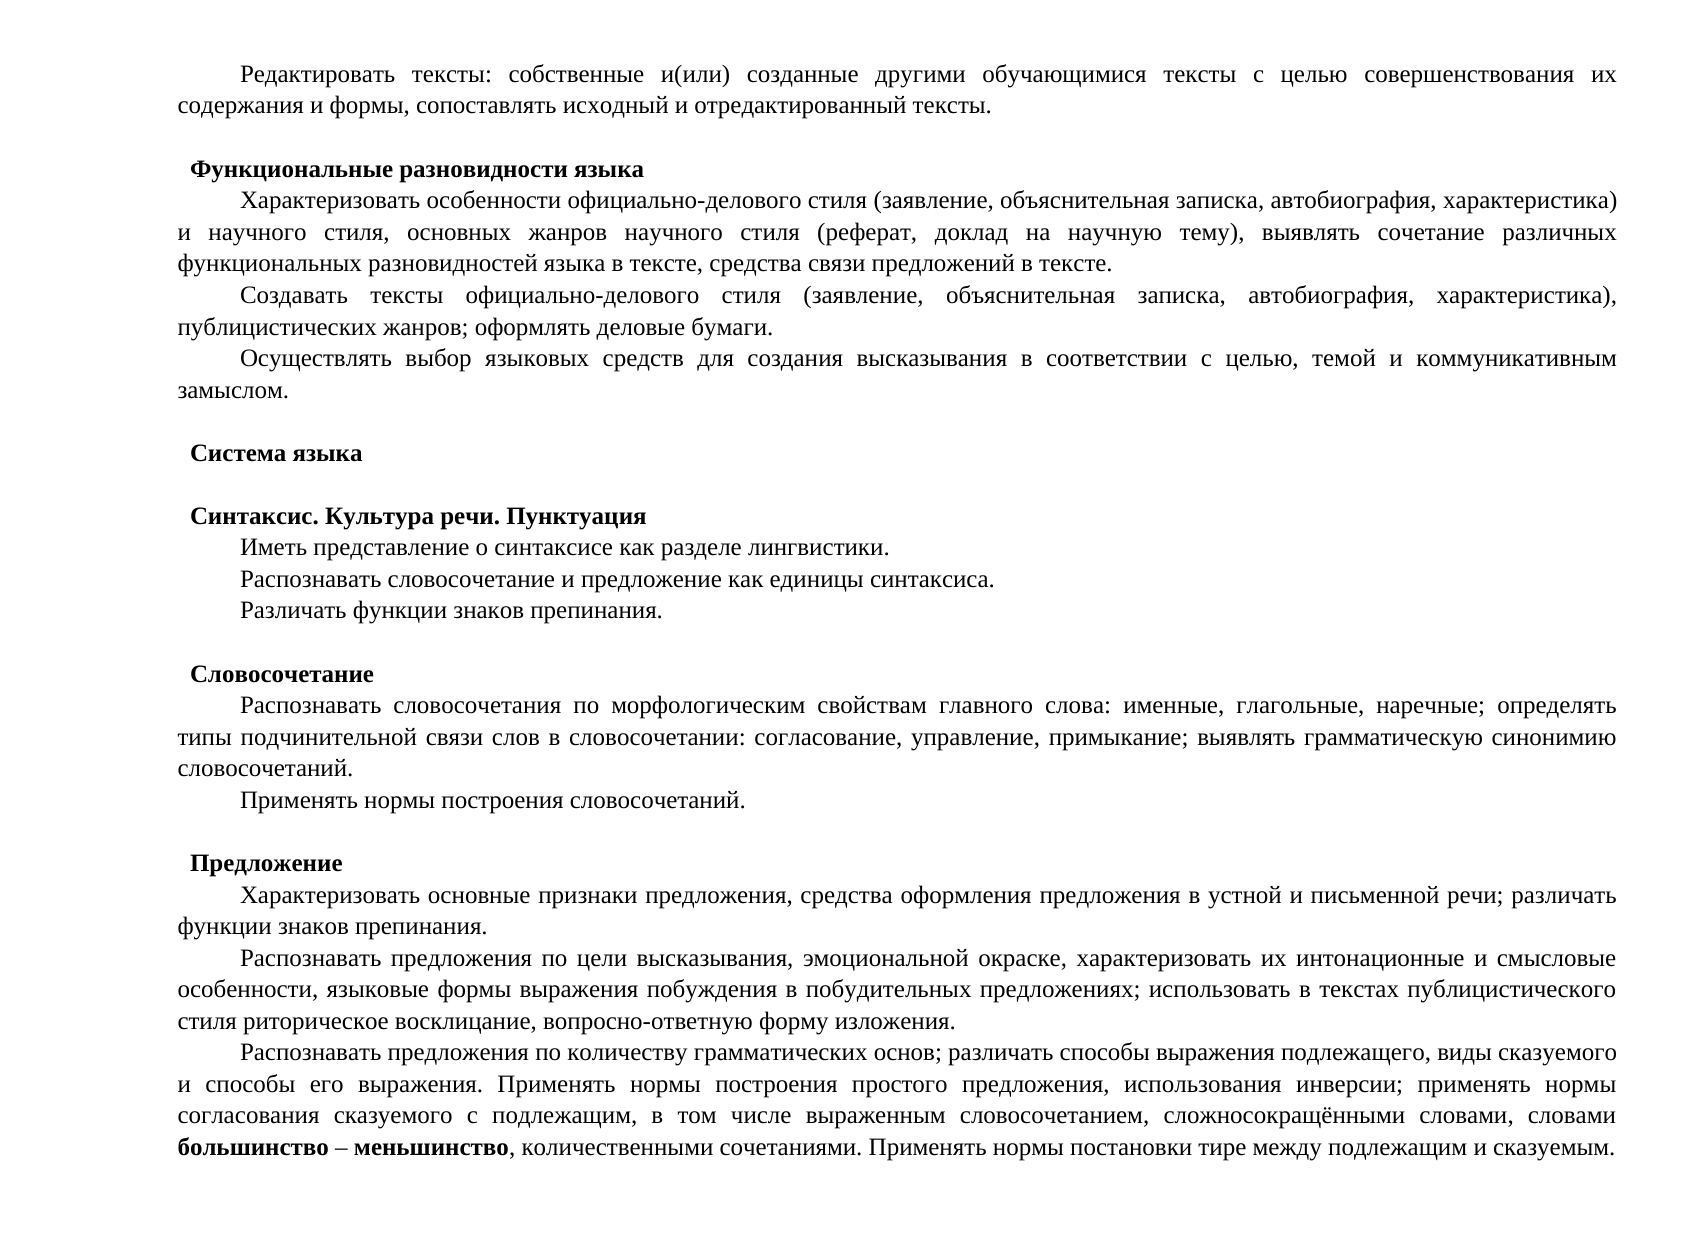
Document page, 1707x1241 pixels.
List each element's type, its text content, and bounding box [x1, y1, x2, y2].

text Словосочетание [190, 659, 1618, 687]
text Система языка [190, 438, 1618, 467]
text Редактировать тексты: собственные и(или) созданные другими обучающимися тексты с целью совершенствования их содержания и формы, сопоставлять исходный и отредактированный тексты. [177, 59, 1618, 119]
text Распознавать предложения по количеству грамматических основ; различать способы выражения подлежащего, виды сказуемого и способы его выражения. Применять нормы построения простого предложения, использования инверсии; применять нормы согласования сказуемого с подлежащим, в том числе выраженным словосочетанием, сложносокращёнными словами, словами большинство – меньшинство, количественными сочетаниями. Применять нормы постановки тире между подлежащим и сказуемым. [177, 1037, 1618, 1161]
text Предложение [190, 848, 1618, 877]
text Распознавать словосочетание и предложение как единицы синтаксиса. [177, 564, 1618, 593]
text Распознавать словосочетания по морфологическим свойствам главного слова: именные, глагольные, наречные; определять типы подчинительной связи слов в словосочетании: согласование, управление, примыкание; выявлять грамматическую синонимию словосочетаний. [177, 690, 1618, 782]
text Распознавать предложения по цели высказывания, эмоциональной окраске, характеризовать их интонационные и смысловые особенности, языковые формы выражения побуждения в побудительных предложениях; использовать в текстах публицистического стиля риторическое восклицание, вопросно-ответную форму изложения. [177, 943, 1618, 1035]
text Характеризовать основные признаки предложения, средства оформления предложения в устной и письменной речи; различать функции знаков препинания. [177, 880, 1618, 940]
text Характеризовать особенности официально-делового стиля (заявление, объяснительная записка, автобиография, характеристика) и научного стиля, основных жанров научного стиля (реферат, доклад на научную тему), выявлять сочетание различных функциональных разновидностей языка в тексте, средства связи предложений в тексте. [177, 185, 1618, 277]
text Применять нормы построения словосочетаний. [177, 785, 1618, 814]
text Различать функции знаков препинания. [177, 596, 1618, 624]
text Функциональные разновидности языка [190, 154, 1618, 182]
text Осуществлять выбор языковых средств для создания высказывания в соответствии с целью, темой и коммуникативным замыслом. [177, 343, 1618, 403]
text Создавать тексты официально-делового стиля (заявление, объяснительная записка, автобиография, характеристика), публицистических жанров; оформлять деловые бумаги. [177, 280, 1618, 340]
text Иметь представление о синтаксисе как разделе лингвистики. [177, 532, 1618, 561]
text Cинтаксис. Культура речи. Пунктуация [190, 501, 1618, 530]
